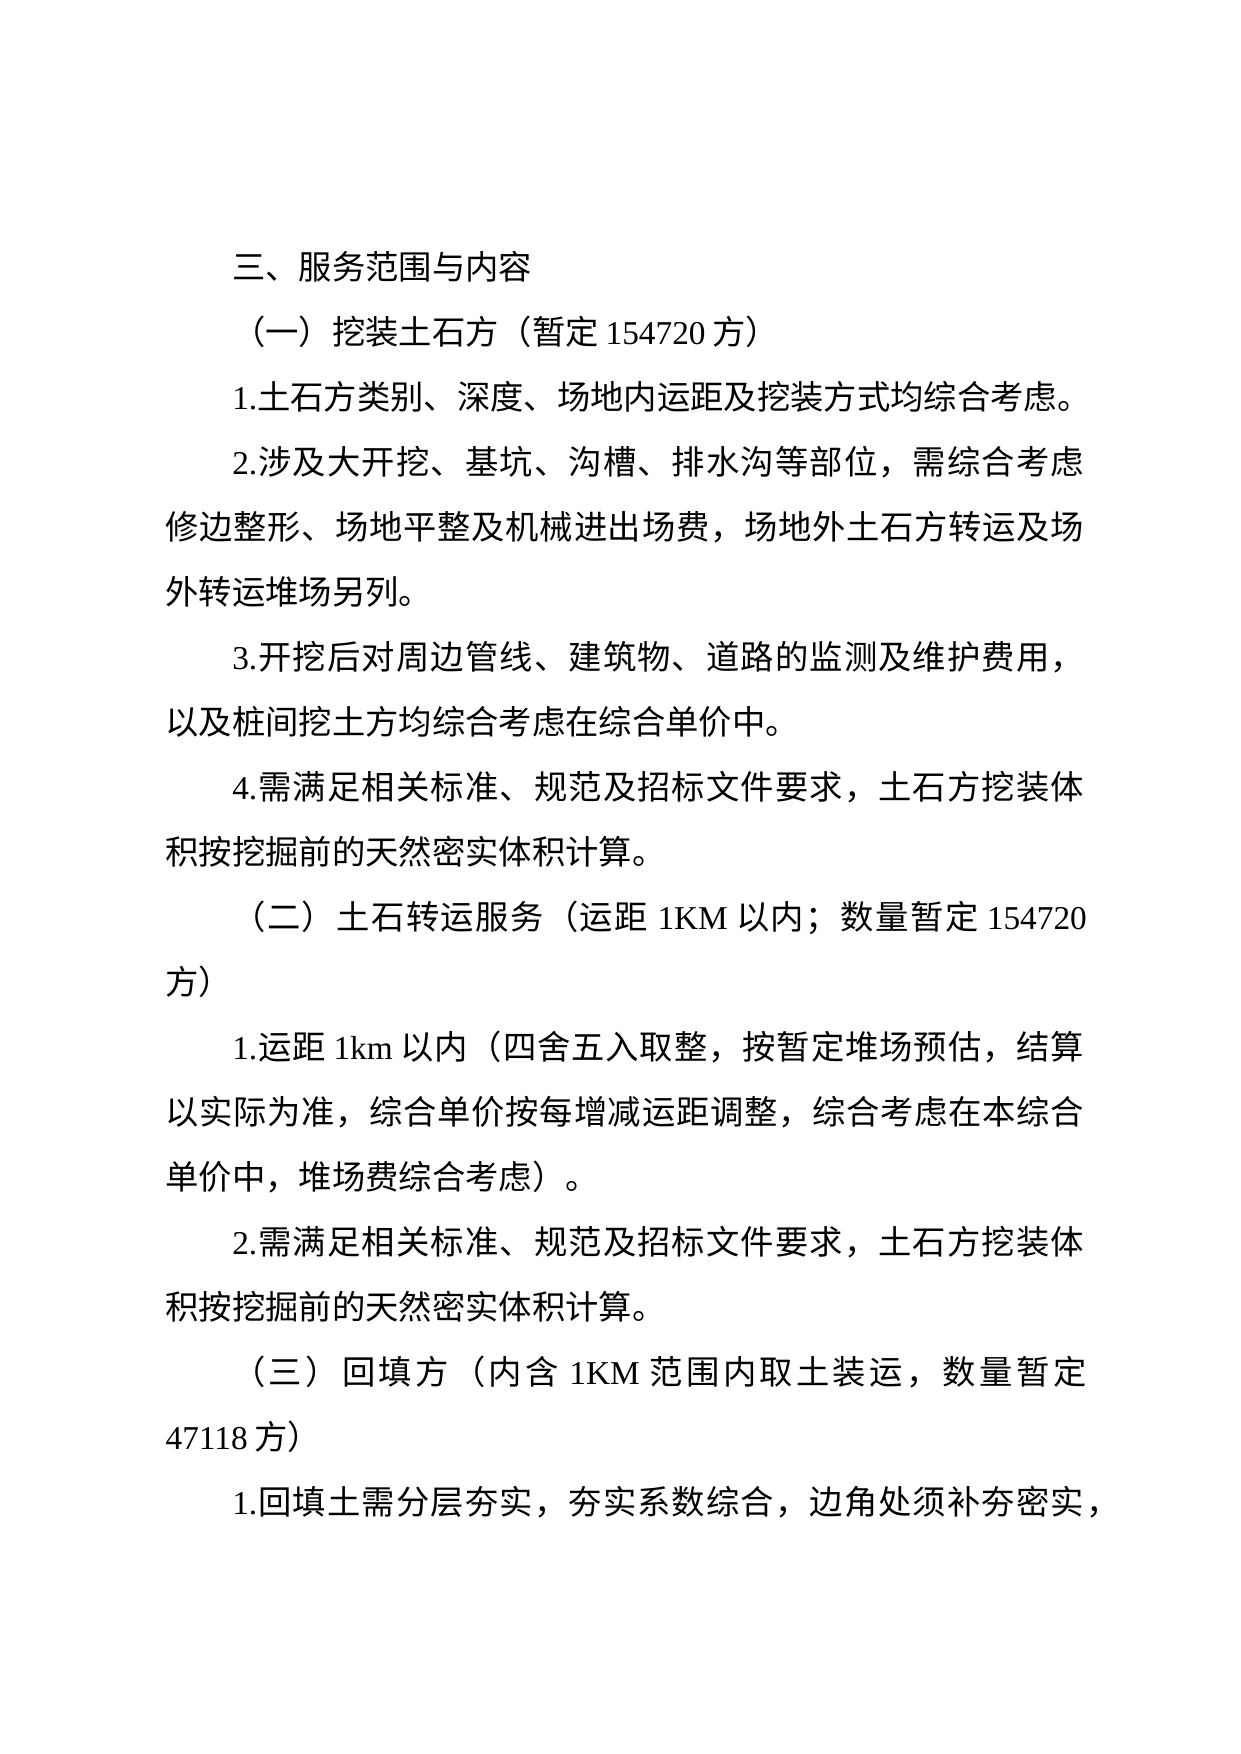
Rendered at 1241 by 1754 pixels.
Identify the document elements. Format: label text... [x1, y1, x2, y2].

text 1.土石方类别、深度、场地内运距及挖装方式均综合考虑。 [165, 363, 1087, 428]
text 2.需满足相关标准、规范及招标文件要求，土石方挖装体积按挖掘前的天然密实体积计算。 [165, 1208, 1087, 1338]
text （三）回填方（内含1KM范围内取土装运，数量暂定47118方） [165, 1338, 1087, 1468]
text （一）挖装土石方（暂定154720方） [165, 298, 1087, 363]
text 1.运距1km以内（四舍五入取整，按暂定堆场预估，结算以实际为准，综合单价按每增减运距调整，综合考虑在本综合单价中，堆场费综合考虑）。 [165, 1013, 1087, 1208]
text （二）土石转运服务（运距1KM以内；数量暂定154720方） [165, 883, 1087, 1013]
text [165, 1468, 1087, 1533]
text 4.需满足相关标准、规范及招标文件要求，土石方挖装体积按挖掘前的天然密实体积计算。 [165, 753, 1087, 883]
text 3.开挖后对周边管线、建筑物、道路的监测及维护费用，以及桩间挖土方均综合考虑在综合单价中。 [165, 623, 1087, 753]
text 2.涉及大开挖、基坑、沟槽、排水沟等部位，需综合考虑修边整形、场地平整及机械进出场费，场地外土石方转运及场外转运堆场另列。 [165, 428, 1087, 623]
text 三、服务范围与内容 [165, 233, 1087, 298]
